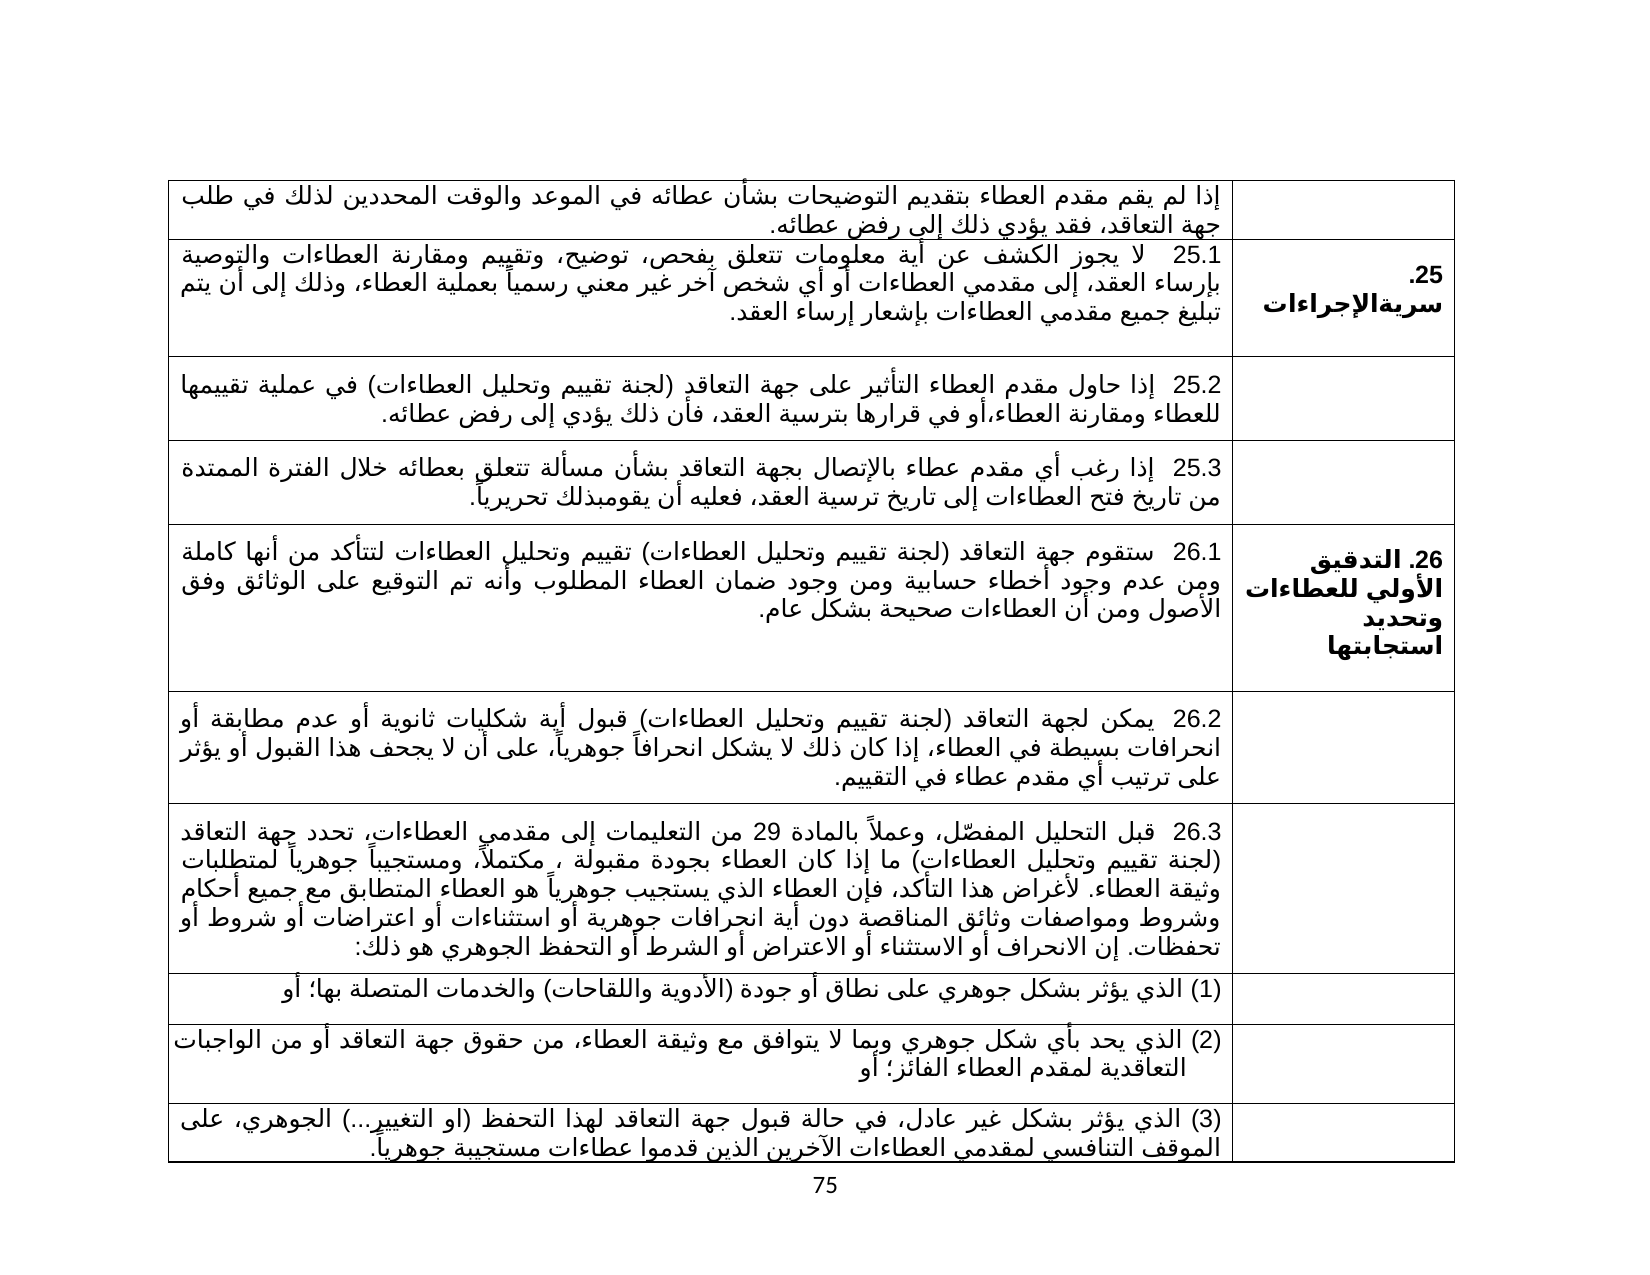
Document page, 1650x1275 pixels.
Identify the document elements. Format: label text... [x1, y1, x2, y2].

table_cell 25. سريةالإجراءات [1233, 240, 1454, 356]
table_cell 25.2 إذا حاول مقدم العطاء التأثير على جهة التعاقد (لجنة تقييم وتحليل العطاءات) في عملية تقييمها للعطاء ومقارنة العطاء،أو في قرارها بترسية العقد، فأن ذلك يؤدي إلى رفض عطائه. [169, 357, 1232, 440]
table_cell (2) الذي يحد بأي شكل جوهري وبما لا يتوافق مع وثيقة العطاء، من حقوق جهة التعاقد أو من الواجبات التعاقدية لمقدم العطاء الفائز؛ أو [169, 1025, 1232, 1103]
table_cell 26.2 يمكن لجهة التعاقد (لجنة تقييم وتحليل العطاءات) قبول أية شكليات ثانوية أو عدم مطابقة أو انحرافات بسيطة في العطاء، إذا كان ذلك لا يشكل انحرافاً جوهرياً، على أن لا يجحف هذا القبول أو يؤثر على ترتيب أي مقدم عطاء في التقييم. [169, 692, 1232, 803]
table_cell [1233, 974, 1454, 1023]
table_cell 26.1 ستقوم جهة التعاقد (لجنة تقييم وتحليل العطاءات) تقييم وتحليل العطاءات لتتأكد من أنها كاملة ومن عدم وجود أخطاء حسابية ومن وجود ضمان العطاء المطلوب وأنه تم التوقيع على الوثائق وفق الأصول ومن أن العطاءات صحيحة بشكل عام. [169, 525, 1232, 691]
table_cell [1233, 1104, 1454, 1161]
table_cell 26. التدقيق الأولي للعطاءات وتحديد استجابتها [1233, 525, 1454, 691]
table_cell (1) الذي يؤثر بشكل جوهري على نطاق أو جودة (الأدوية واللقاحات) والخدمات المتصلة بها؛ أو [169, 974, 1232, 1023]
table_cell [1233, 181, 1454, 238]
table_cell [1233, 357, 1454, 440]
table_cell [1233, 692, 1454, 803]
table_cell إذا لم يقم مقدم العطاء بتقديم التوضيحات بشأن عطائه في الموعد والوقت المحددين لذلك في طلب جهة التعاقد، فقد يؤدي ذلك إلى رفض عطائه. [169, 181, 1232, 238]
table_cell [1233, 804, 1454, 973]
table_cell 25.3 إذا رغب أي مقدم عطاء بالإتصال بجهة التعاقد بشأن مسألة تتعلق بعطائه خلال الفترة الممتدة من تاريخ فتح العطاءات إلى تاريخ ترسية العقد، فعليه أن يقومبذلك تحريرياً. [169, 441, 1232, 523]
table_cell (3) الذي يؤثر بشكل غير عادل، في حالة قبول جهة التعاقد لهذا التحفظ (او التغيير...) الجوهري، على الموقف التنافسي لمقدمي العطاءات الآخرين الذين قدموا عطاءات مستجيبة جوهرياً. [169, 1104, 1232, 1161]
table_cell [1233, 441, 1454, 523]
table_cell 25.1 لا يجوز الكشف عن أية معلومات تتعلق بفحص، توضيح، وتقييم ومقارنة العطاءات والتوصية بإرساء العقد، إلى مقدمي العطاءات أو أي شخص آخر غير معني رسمياً بعملية العطاء، وذلك إلى أن يتم تبليغ جميع مقدمي العطاءات بإشعار إرساء العقد. [169, 240, 1232, 356]
table_cell 26.3 قبل التحليل المفصّل، وعملاً بالمادة 29 من التعليمات إلى مقدمي العطاءات، تحدد جهة التعاقد (لجنة تقييم وتحليل العطاءات) ما إذا كان العطاء بجودة مقبولة ، مكتملاً، ومستجيباً جوهرياً لمتطلبات وثيقة العطاء. لأغراض هذا التأكد، فإن العطاء الذي يستجيب جوهرياً هو العطاء المتطابق مع جميع أحكام وشروط ومواصفات وثائق المناقصة دون أية انحرافات جوهرية أو استثناءات أو اعتراضات أو شروط أو تحفظات. إن الانحراف أو الاستثناء أو الاعتراض أو الشرط أو التحفظ الجوهري هو ذلك: [169, 804, 1232, 973]
table_cell [1233, 1025, 1454, 1103]
